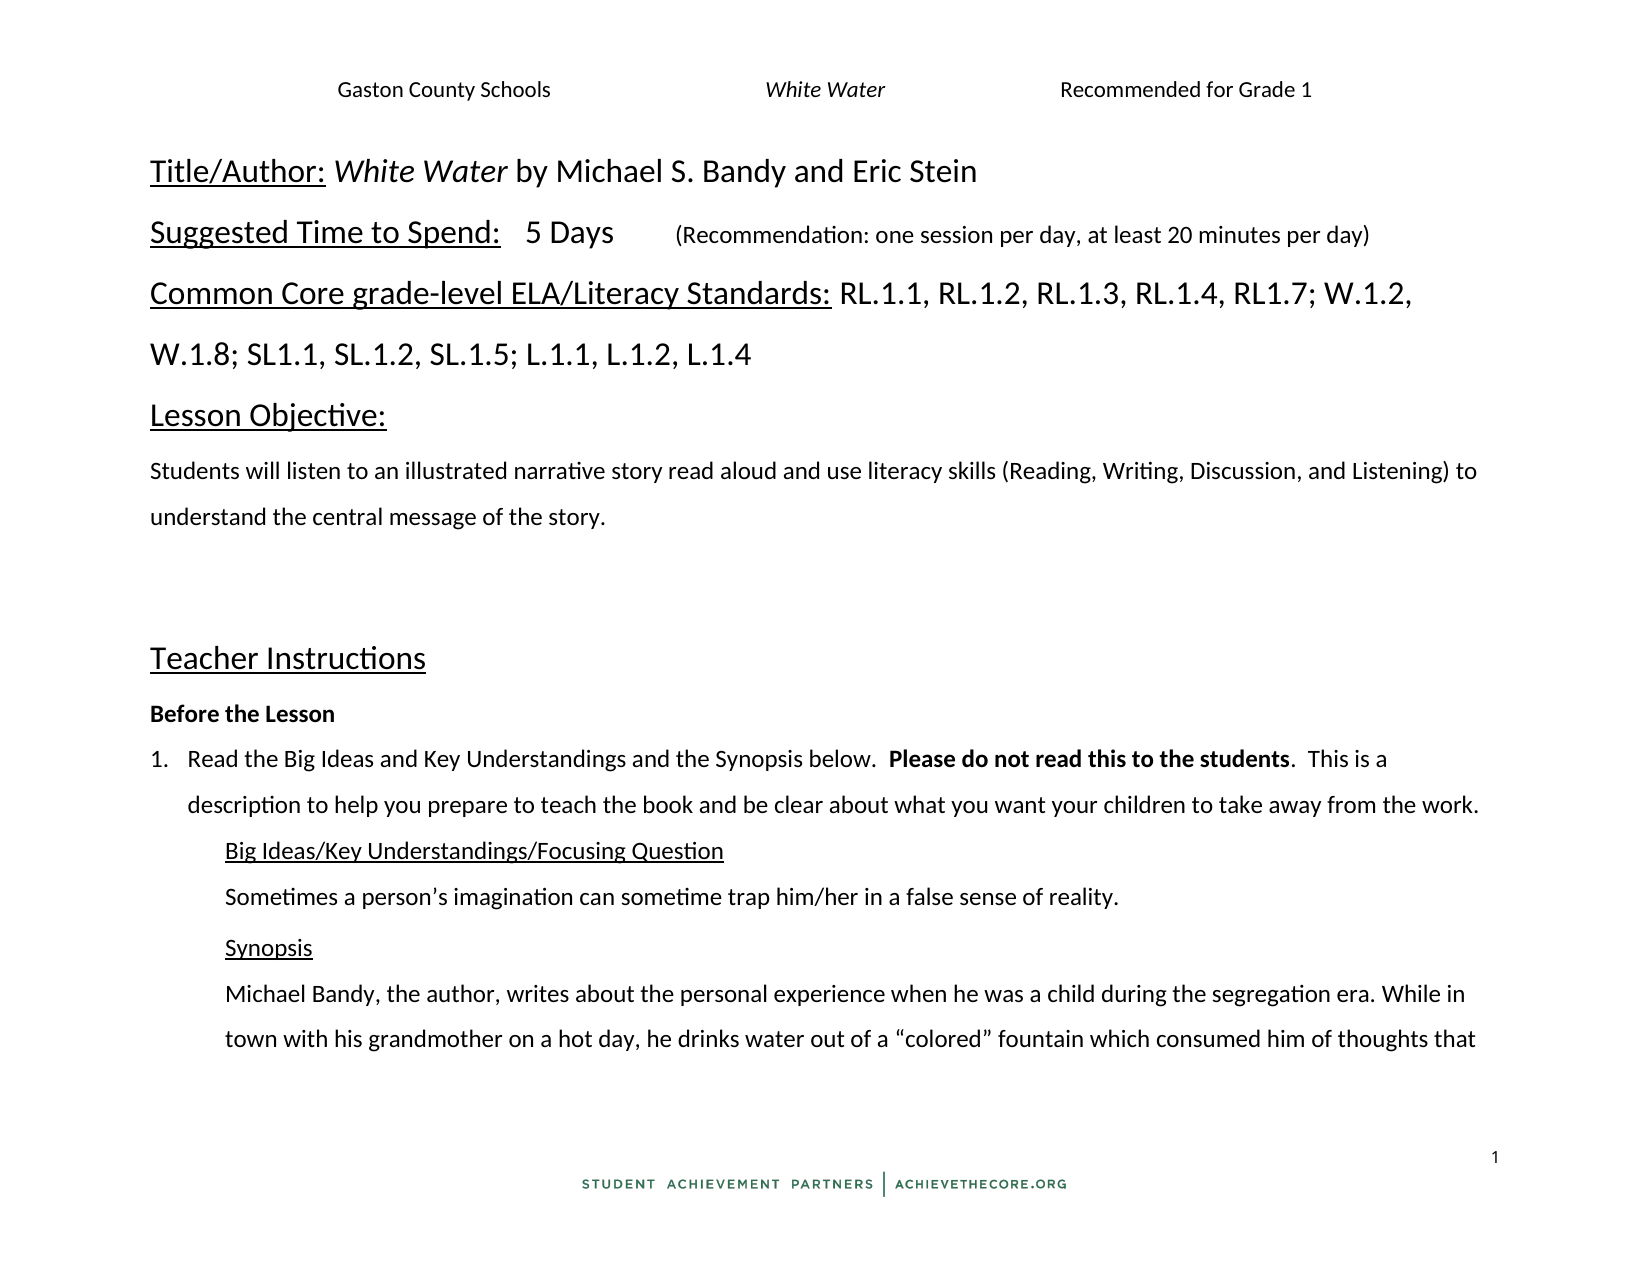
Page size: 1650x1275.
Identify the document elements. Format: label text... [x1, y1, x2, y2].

text Teacher Instructions [150, 637, 1500, 678]
text Sometimes a person’s imagination can sometime trap him/her in a false sense of reality. [225, 881, 1500, 911]
text Students will listen to an illustrated narrative story read aloud and use literacy skills (Reading, Writing, Discussion, and Listening) to understand the central message of the story. [150, 455, 1500, 531]
text Common Core grade-level ELA/Literacy Standards: RL.1.1, RL.1.2, RL.1.3, RL.1.4, RL1.7; W.1.2, W.1.8; SL1.1, SL.1.2, SL.1.5; L.1.1, L.1.2, L.1.4 [150, 272, 1500, 374]
text Before the Lesson [150, 698, 1500, 728]
text Lesson Objective: [150, 394, 1500, 435]
text Synopsis [150, 932, 1500, 963]
text Suggested Time to Spend: 5 Days (Recommendation: one session per day, at least 20 minutes per day) [150, 211, 1500, 252]
text Big Ideas/Key Understandings/Focusing Question [150, 835, 1500, 866]
text Title/Author: White Water by Michael S. Bandy and Eric Stein [150, 150, 1500, 191]
picture [571, 1168, 1079, 1200]
list Read the Big Ideas and Key Understandings and the Synopsis below. Please do not read this to the students. This is a description to help you prepare to teach the book and be clear about what you want your children to take away from the work. [150, 744, 1500, 820]
